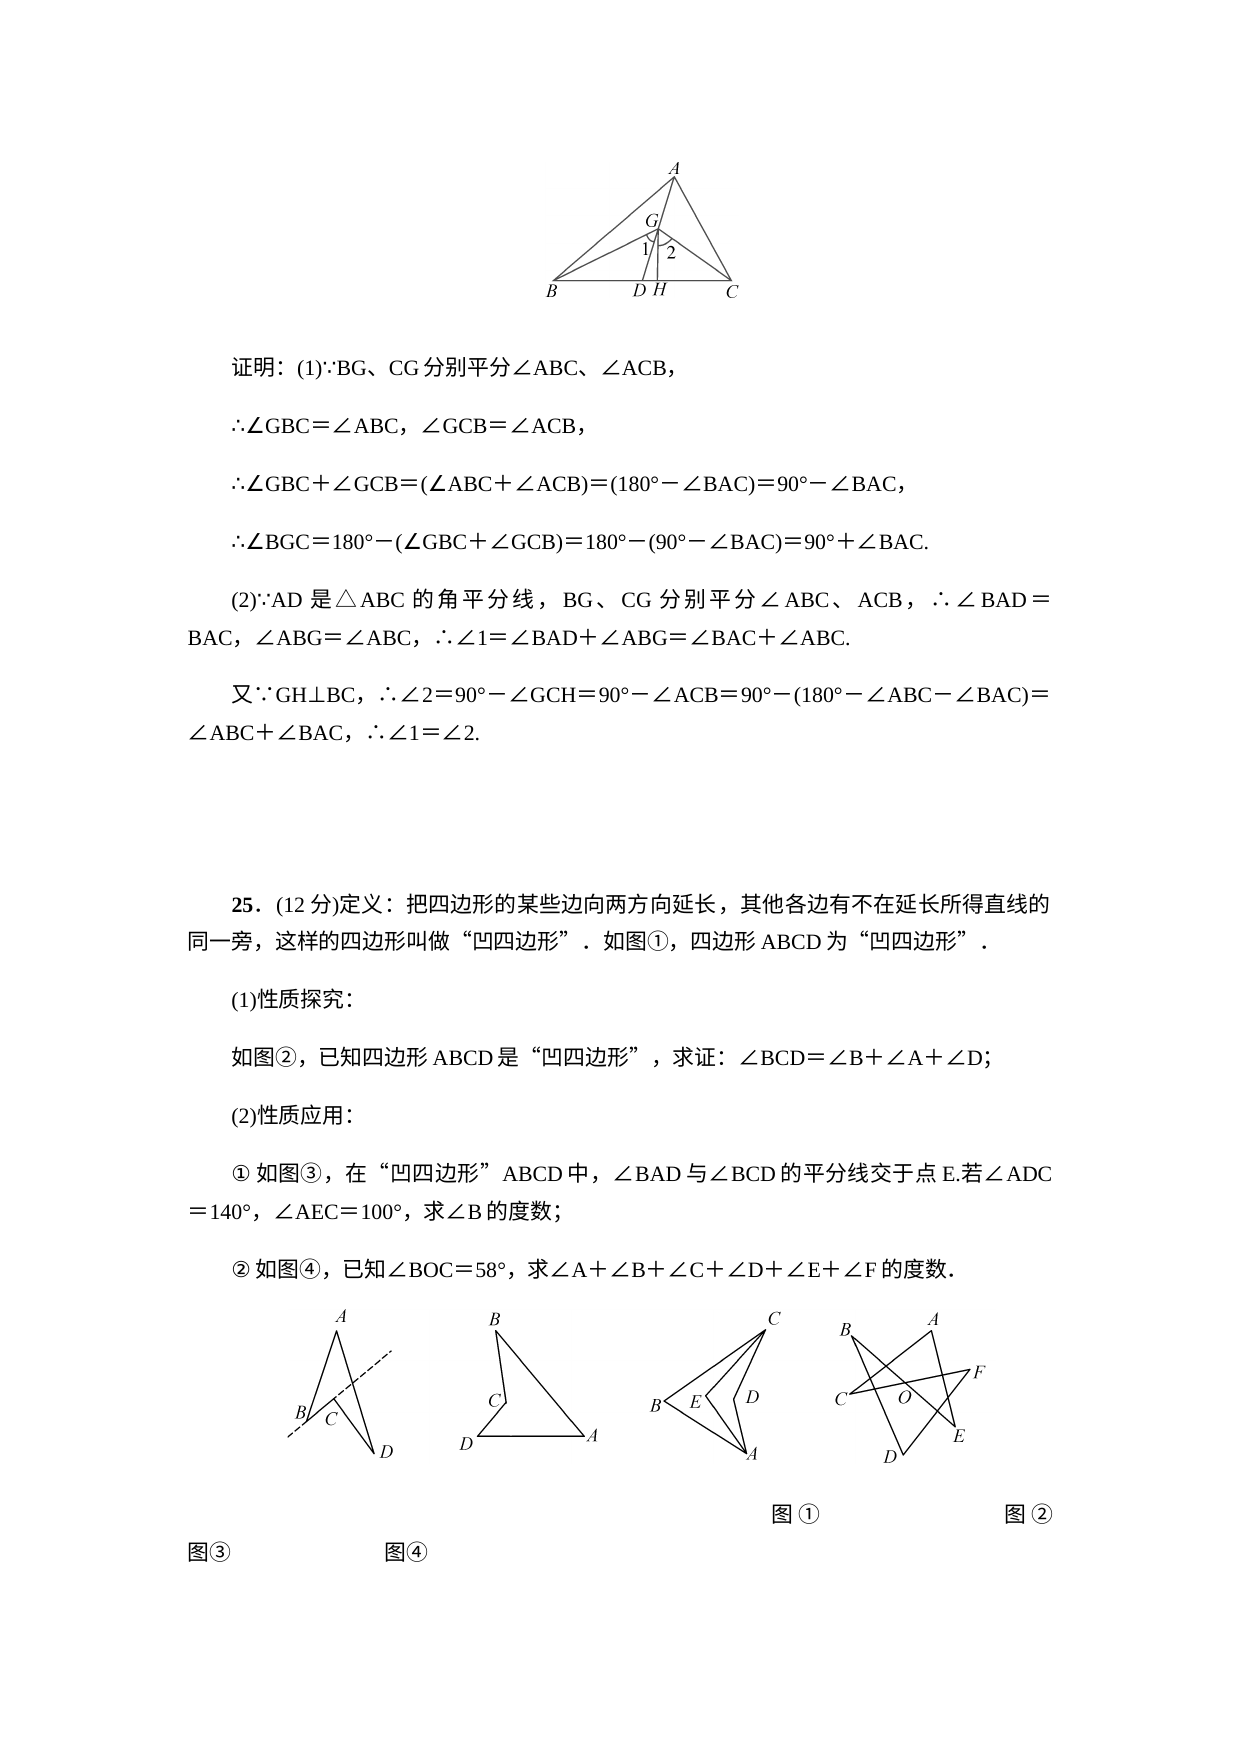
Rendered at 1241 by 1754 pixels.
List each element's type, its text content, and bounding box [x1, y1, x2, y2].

text 25．(12分)定义：把四边形的某些边向两方向延长，其他各边有不在延长所得直线的同一旁，这样的四边形叫做“凹四边形”．如图①，四边形ABCD为“凹四边形”． [187, 887, 1053, 956]
text (2)∵AD是△ABC的角平分线，BG、CG分别平分∠ABC、ACB，∴∠BAD＝BAC，∠ABG＝∠ABC，∴∠1＝∠BAD＋∠ABG＝∠BAC＋∠ABC. [187, 582, 1053, 652]
text 证明：(1)∵BG、CG分别平分∠ABC、∠ACB， [187, 350, 1053, 382]
picture [545, 162, 739, 298]
picture [287, 1309, 997, 1464]
text 如图②，已知四边形ABCD是“凹四边形”，求证：∠BCD＝∠B＋∠A＋∠D； [187, 1040, 1053, 1072]
text 图① 图② 图③ 图④ [187, 1497, 1053, 1567]
text (2)性质应用： [187, 1098, 1053, 1130]
text ①如图③，在“凹四边形”ABCD中，∠BAD与∠BCD的平分线交于点E.若∠ADC＝140°，∠AEC＝100°，求∠B的度数； [187, 1156, 1053, 1226]
text (1)性质探究： [187, 982, 1053, 1014]
text ∴∠GBC＋∠GCB＝(∠ABC＋∠ACB)＝(180°－∠BAC)＝90°－∠BAC， [187, 466, 1053, 498]
text ∴∠BGC＝180°－(∠GBC＋∠GCB)＝180°－(90°－∠BAC)＝90°＋∠BAC. [187, 524, 1053, 556]
text ②如图④，已知∠BOC＝58°，求∠A＋∠B＋∠C＋∠D＋∠E＋∠F的度数． [187, 1251, 1053, 1284]
text ∴∠GBC＝∠ABC，∠GCB＝∠ACB， [187, 408, 1053, 440]
text 又∵GH⊥BC，∴∠2＝90°－∠GCH＝90°－∠ACB＝90°－(180°－∠ABC－∠BAC)＝∠ABC＋∠BAC，∴∠1＝∠2. [187, 677, 1053, 747]
